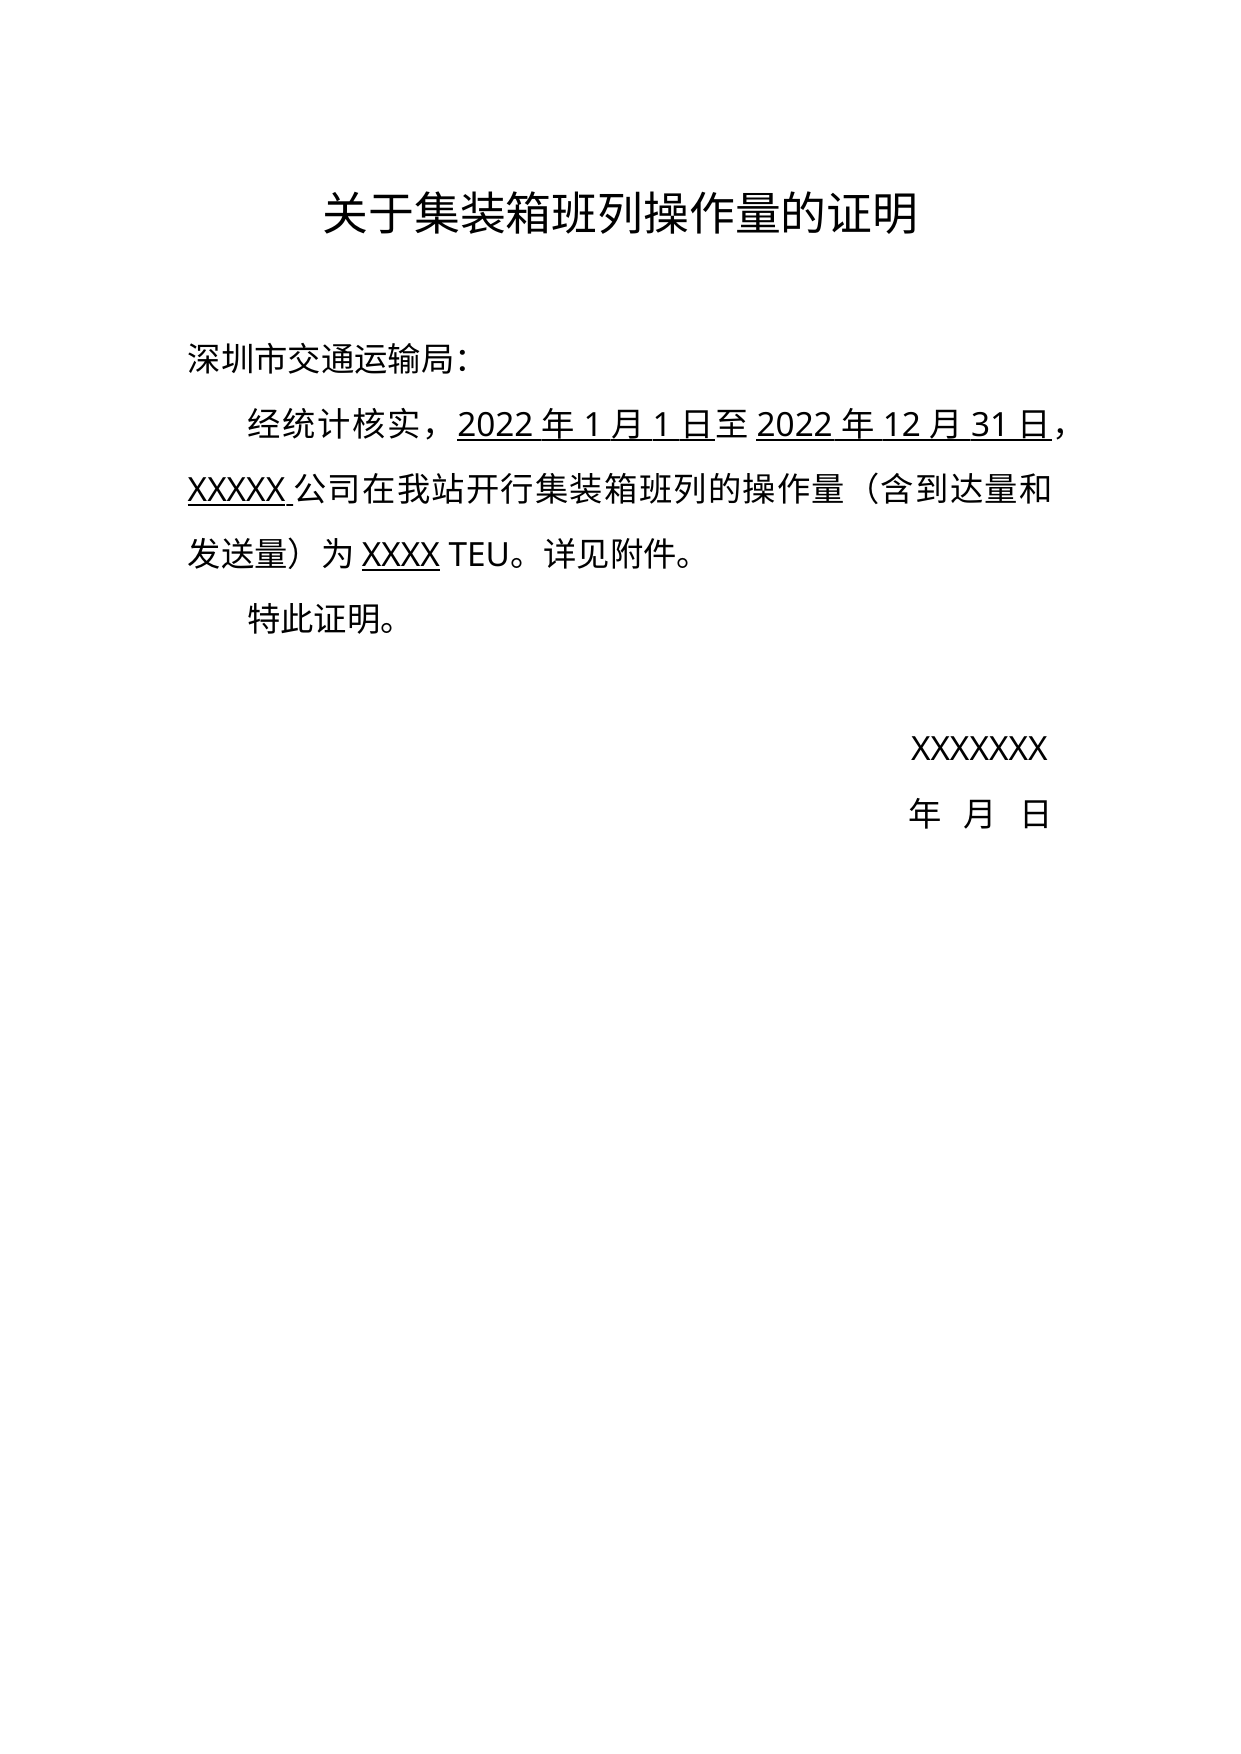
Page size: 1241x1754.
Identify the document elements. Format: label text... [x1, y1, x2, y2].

text 深圳市交通运输局： [187, 324, 1053, 389]
text 经统计核实，2022年1月1日至2022年12月31日，XXXXX公司在我站开行集装箱班列的操作量（含到达量和发送量）为 XXXX TEU。详见附件。 [187, 389, 1053, 584]
text 关于集装箱班列操作量的证明 [187, 162, 1053, 259]
text XXXXXXX [187, 714, 1053, 779]
text 特此证明。 [187, 584, 1053, 649]
text 年 月 日 [187, 779, 1053, 844]
